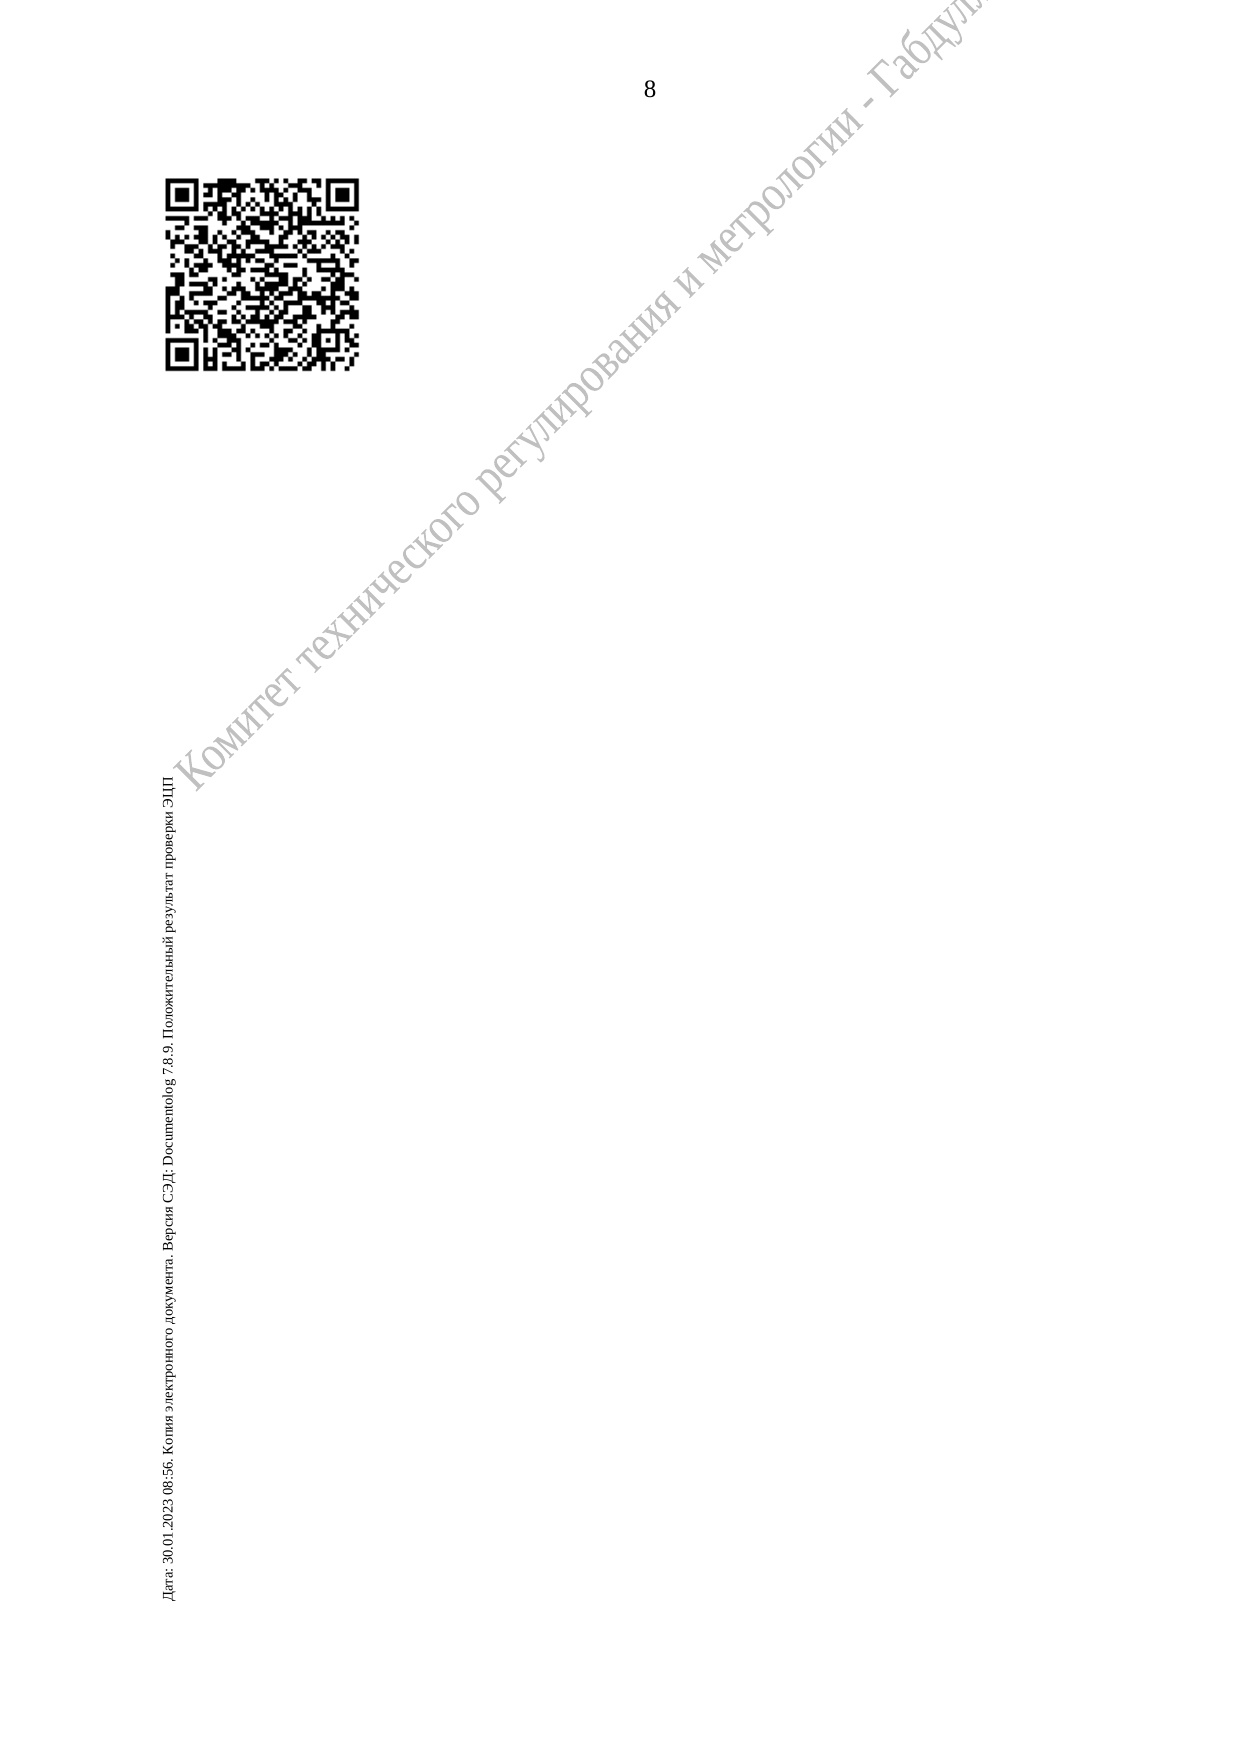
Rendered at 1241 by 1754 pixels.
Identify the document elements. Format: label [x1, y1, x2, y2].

picture [147, 160, 378, 390]
